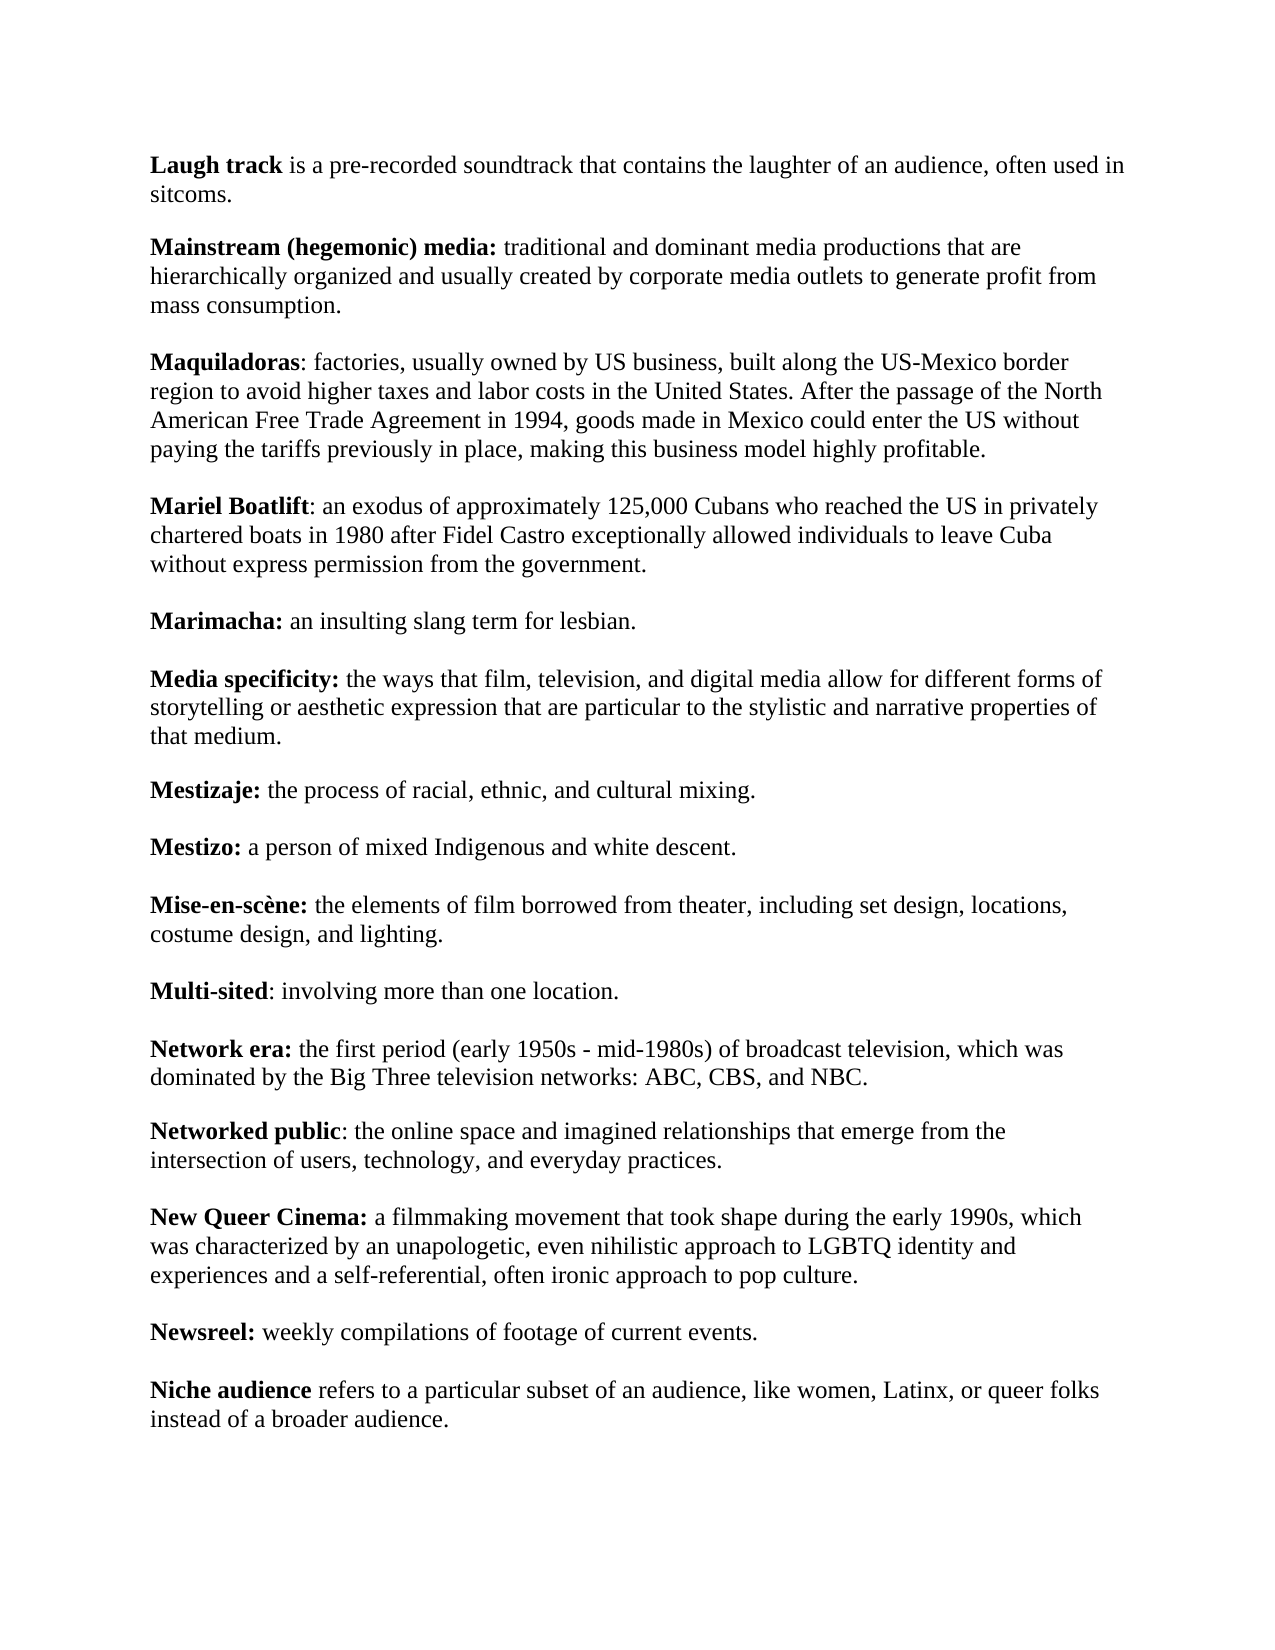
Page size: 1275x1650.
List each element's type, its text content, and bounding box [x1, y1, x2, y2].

text Networked public: the online space and imagined relationships that emerge from the intersection of users, technology, and everyday practices. [150, 1116, 1125, 1174]
text Maquiladoras: factories, usually owned by US business, built along the US-Mexico border region to avoid higher taxes and labor costs in the United States. After the passage of the North American Free Trade Agreement in 1994, goods made in Mexico could enter the US without paying the tariffs previously in place, making this business model highly profitable. [150, 347, 1125, 462]
text Mainstream (hegemonic) media: traditional and dominant media productions that are hierarchically organized and usually created by corporate media outlets to generate profit from mass consumption. [150, 232, 1125, 319]
text Media specificity: the ways that film, television, and digital media allow for different forms of storytelling or aesthetic expression that are particular to the stylistic and narrative properties of that medium. [150, 664, 1125, 750]
text Laugh track is a pre-recorded soundtrack that contains the laughter of an audience, often used in sitcoms. [150, 150, 1125, 207]
text Mestizaje: the process of racial, ethnic, and cultural mixing. [150, 775, 1125, 804]
text Network era: the first period (early 1950s - mid-1980s) of broadcast television, which was dominated by the Big Three television networks: ABC, CBS, and NBC. [150, 1034, 1125, 1091]
text New Queer Cinema: a filmmaking movement that took shape during the early 1990s, which was characterized by an unapologetic, even nihilistic approach to LGBTQ identity and experiences and a self-referential, often ironic approach to pop culture. [150, 1202, 1125, 1289]
text Multi-sited: involving more than one location. [150, 976, 1125, 1005]
text Mariel Boatlift: an exodus of approximately 125,000 Cubans who reached the US in privately chartered boats in 1980 after Fidel Castro exceptionally allowed individuals to leave Cuba without express permission from the government. [150, 491, 1125, 577]
text Mise-en-scène: the elements of film borrowed from theater, including set design, locations, costume design, and lighting. [150, 890, 1125, 947]
text Niche audience refers to a particular subset of an audience, like women, Latinx, or queer folks instead of a broader audience. [150, 1375, 1125, 1432]
text Mestizo: a person of mixed Indigenous and white descent. [150, 832, 1125, 861]
text Newsreel: weekly compilations of footage of current events. [150, 1317, 1125, 1346]
text Marimacha: an insulting slang term for lesbian. [150, 606, 1125, 635]
